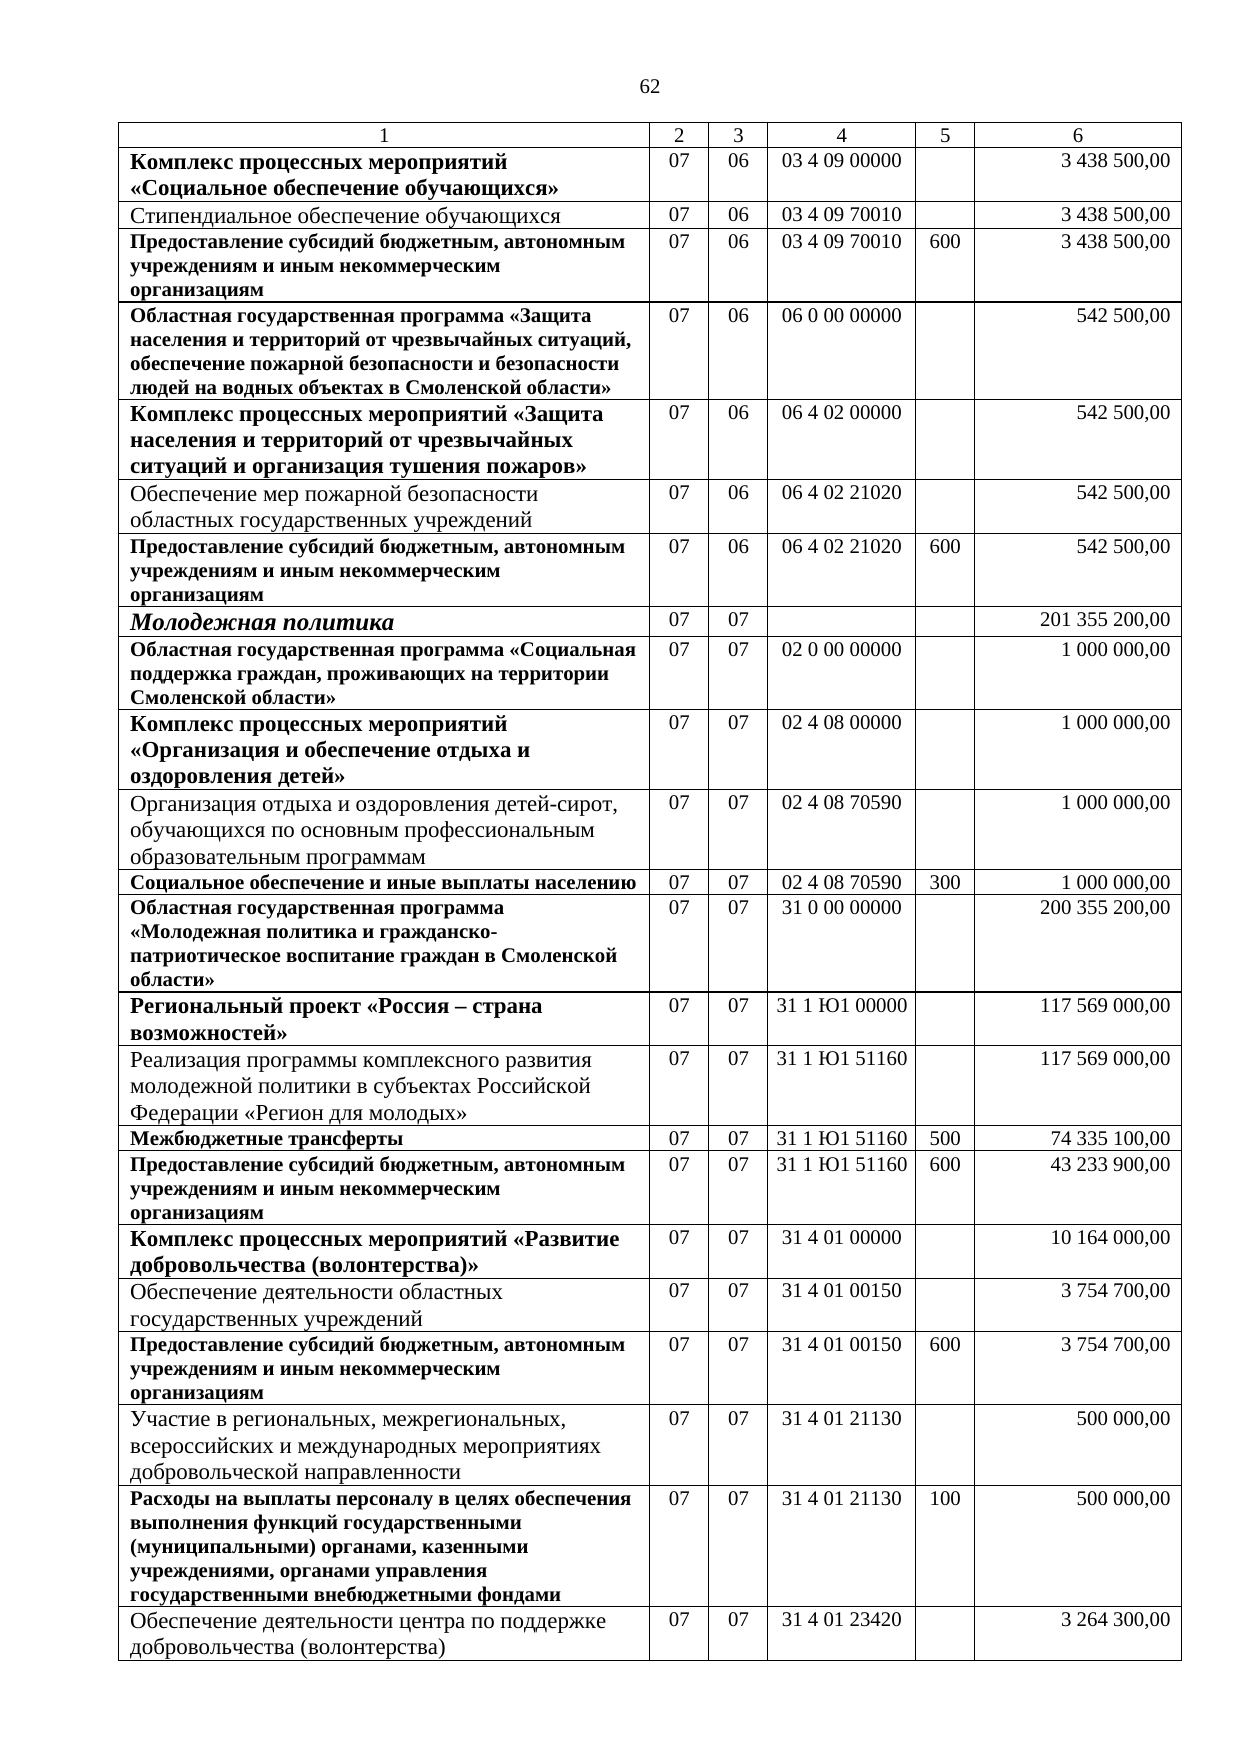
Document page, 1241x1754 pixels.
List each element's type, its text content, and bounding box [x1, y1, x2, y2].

table_header 3 [709, 123, 767, 147]
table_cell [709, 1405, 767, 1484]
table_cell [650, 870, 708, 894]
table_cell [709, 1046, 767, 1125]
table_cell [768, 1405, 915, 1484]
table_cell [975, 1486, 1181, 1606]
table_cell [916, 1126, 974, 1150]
table_header 4 [768, 123, 915, 147]
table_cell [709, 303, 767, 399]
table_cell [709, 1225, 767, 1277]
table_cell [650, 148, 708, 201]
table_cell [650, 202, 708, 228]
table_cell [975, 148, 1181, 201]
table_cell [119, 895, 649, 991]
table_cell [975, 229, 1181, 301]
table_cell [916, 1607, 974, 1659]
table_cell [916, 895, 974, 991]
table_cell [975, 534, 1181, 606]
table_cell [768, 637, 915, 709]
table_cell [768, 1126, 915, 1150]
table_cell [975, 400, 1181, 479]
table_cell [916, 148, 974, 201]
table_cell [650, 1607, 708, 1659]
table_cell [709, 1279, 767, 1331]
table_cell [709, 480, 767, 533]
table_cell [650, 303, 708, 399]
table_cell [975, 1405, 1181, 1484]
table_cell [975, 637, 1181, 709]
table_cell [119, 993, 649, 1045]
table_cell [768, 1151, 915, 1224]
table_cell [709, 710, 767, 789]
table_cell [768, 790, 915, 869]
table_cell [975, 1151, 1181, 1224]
table_header 1 [119, 123, 649, 147]
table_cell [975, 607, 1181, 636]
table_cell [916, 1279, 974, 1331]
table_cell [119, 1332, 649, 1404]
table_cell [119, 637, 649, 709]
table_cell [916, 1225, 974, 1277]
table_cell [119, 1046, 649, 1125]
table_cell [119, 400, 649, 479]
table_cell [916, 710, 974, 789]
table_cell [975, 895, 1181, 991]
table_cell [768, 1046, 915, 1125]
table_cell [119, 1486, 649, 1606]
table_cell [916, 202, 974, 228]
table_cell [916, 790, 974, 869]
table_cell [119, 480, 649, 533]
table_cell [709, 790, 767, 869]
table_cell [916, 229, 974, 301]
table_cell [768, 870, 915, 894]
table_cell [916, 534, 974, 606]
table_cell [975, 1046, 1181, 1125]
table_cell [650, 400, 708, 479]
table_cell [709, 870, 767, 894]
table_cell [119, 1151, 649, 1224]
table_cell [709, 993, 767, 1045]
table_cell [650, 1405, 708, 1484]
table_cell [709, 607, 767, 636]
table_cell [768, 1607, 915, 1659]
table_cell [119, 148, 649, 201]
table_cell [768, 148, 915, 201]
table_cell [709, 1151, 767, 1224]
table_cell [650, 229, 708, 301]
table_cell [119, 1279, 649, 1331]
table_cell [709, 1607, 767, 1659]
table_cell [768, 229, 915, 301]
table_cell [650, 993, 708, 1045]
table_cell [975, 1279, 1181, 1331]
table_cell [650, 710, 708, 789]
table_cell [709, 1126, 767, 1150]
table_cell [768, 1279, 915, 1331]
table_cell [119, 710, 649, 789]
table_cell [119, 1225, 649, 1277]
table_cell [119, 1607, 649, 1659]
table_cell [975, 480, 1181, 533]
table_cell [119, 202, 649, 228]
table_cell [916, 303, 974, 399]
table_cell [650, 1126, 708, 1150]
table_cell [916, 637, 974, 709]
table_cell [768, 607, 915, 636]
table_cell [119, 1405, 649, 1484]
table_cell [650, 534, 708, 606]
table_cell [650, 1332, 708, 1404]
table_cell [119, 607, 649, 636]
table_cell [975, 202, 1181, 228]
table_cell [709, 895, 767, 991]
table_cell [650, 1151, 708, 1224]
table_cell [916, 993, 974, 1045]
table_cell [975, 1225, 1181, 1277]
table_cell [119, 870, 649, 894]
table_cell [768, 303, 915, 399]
table_header 2 [650, 123, 708, 147]
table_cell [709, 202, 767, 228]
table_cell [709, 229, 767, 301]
table_header 5 [916, 123, 974, 147]
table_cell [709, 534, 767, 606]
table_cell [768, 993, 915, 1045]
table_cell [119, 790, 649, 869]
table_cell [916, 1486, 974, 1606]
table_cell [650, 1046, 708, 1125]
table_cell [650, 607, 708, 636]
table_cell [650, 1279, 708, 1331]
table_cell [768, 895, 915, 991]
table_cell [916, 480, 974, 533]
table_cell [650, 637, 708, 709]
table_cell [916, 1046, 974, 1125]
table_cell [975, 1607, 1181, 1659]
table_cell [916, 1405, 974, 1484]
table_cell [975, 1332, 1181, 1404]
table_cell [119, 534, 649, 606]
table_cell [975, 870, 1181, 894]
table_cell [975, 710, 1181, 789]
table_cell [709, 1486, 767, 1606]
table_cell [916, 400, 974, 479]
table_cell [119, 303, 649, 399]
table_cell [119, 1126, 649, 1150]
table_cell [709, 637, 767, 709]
table_header 6 [975, 123, 1181, 147]
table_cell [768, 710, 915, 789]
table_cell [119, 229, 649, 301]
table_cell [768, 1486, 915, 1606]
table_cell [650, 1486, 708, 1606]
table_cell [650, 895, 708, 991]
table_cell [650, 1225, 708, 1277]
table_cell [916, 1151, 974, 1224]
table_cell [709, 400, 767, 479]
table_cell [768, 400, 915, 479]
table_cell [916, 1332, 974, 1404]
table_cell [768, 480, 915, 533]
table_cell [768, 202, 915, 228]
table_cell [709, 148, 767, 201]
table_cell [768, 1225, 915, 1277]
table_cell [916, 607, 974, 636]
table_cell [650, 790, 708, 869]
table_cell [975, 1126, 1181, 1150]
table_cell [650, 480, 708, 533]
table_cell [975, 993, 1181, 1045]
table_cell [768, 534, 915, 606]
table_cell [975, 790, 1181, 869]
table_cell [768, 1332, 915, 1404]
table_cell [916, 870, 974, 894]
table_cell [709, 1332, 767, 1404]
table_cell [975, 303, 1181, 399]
